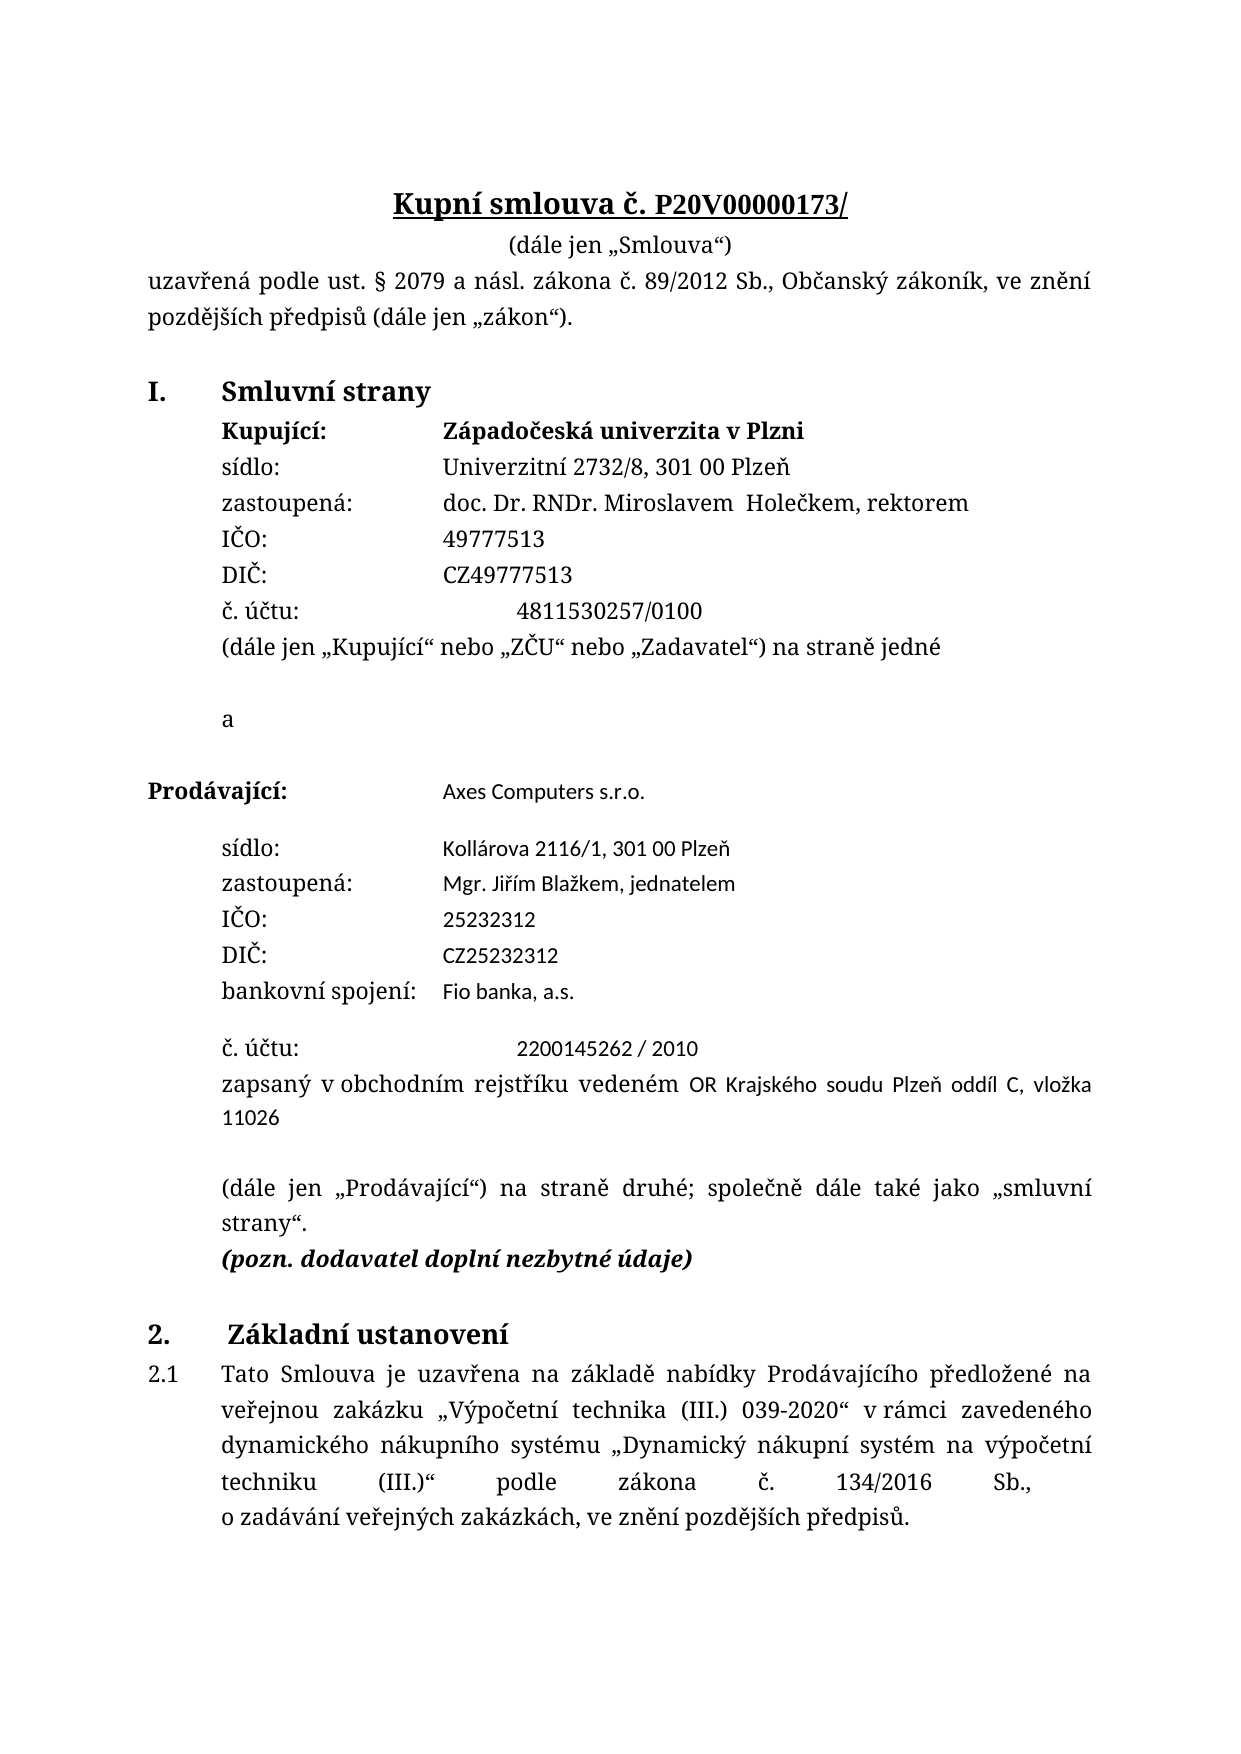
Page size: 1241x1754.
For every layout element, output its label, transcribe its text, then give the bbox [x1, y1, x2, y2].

text Kupní smlouva č. P20V00000173/ [148, 183, 1093, 223]
text zastoupená: doc. Dr. RNDr. Miroslavem Holečkem, rektorem [221, 487, 1093, 518]
text IČO: 49777513 [221, 523, 1093, 554]
text sídlo: Univerzitní 2732/8, 301 00 Plzeň [221, 451, 1093, 482]
text (dále jen „Prodávající“) na straně druhé; společně dále také jako „smluvní strany“. [221, 1171, 1093, 1239]
text I. Smluvní strany [148, 373, 1093, 410]
text a [221, 703, 1093, 734]
text bankovní spojení: Fio banka, a.s. [148, 975, 1093, 1006]
text uzavřená podle ust. § 2079 a násl. zákona č. 89/2012 Sb., Občanský zákoník, ve znění pozdějších předpisů (dále jen „zákon“). [148, 265, 1093, 332]
text č. účtu: 4811530257/0100 [221, 595, 1093, 626]
text 2. Základní ustanovení [148, 1315, 1093, 1352]
text Kupující: Západočeská univerzita v Plzni [221, 415, 1093, 447]
text zapsaný v obchodním rejstříku vedeném OR Krajského soudu Plzeň oddíl C, vložka 11026 [221, 1068, 1093, 1131]
text zastoupená: Mgr. Jiřím Blažkem, jednatelem [221, 867, 1093, 899]
text č. účtu: 2200145262 / 2010 [221, 1032, 1093, 1063]
text (pozn. dodavatel doplní nezbytné údaje) [148, 1243, 1093, 1274]
text (dále jen „Smlouva“) [148, 229, 1093, 260]
text (dále jen „Kupující“ nebo „ZČU“ nebo „Zadavatel“) na straně jedné [221, 631, 1093, 662]
text sídlo: Kollárova 2116/1, 301 00 Plzeň [221, 831, 1093, 863]
text DIČ: CZ49777513 [221, 559, 1093, 590]
text DIČ: CZ25232312 [221, 939, 1093, 971]
text IČO: 25232312 [221, 903, 1093, 934]
text 2.1 Tato Smlouva je uzavřena na základě nabídky Prodávajícího předložené na veřejnou zakázku „Výpočetní technika (III.) 039-2020“ v rámci zavedeného dynamického nákupního systému „Dynamický nákupní systém na výpočetní techniku (III.)“ podle zákona č. 134/2016 Sb., o zadávání veřejných zakázkách, ve znění pozdějších předpisů. [148, 1358, 1093, 1533]
text Prodávající: Axes Computers s.r.o. [148, 775, 1093, 806]
